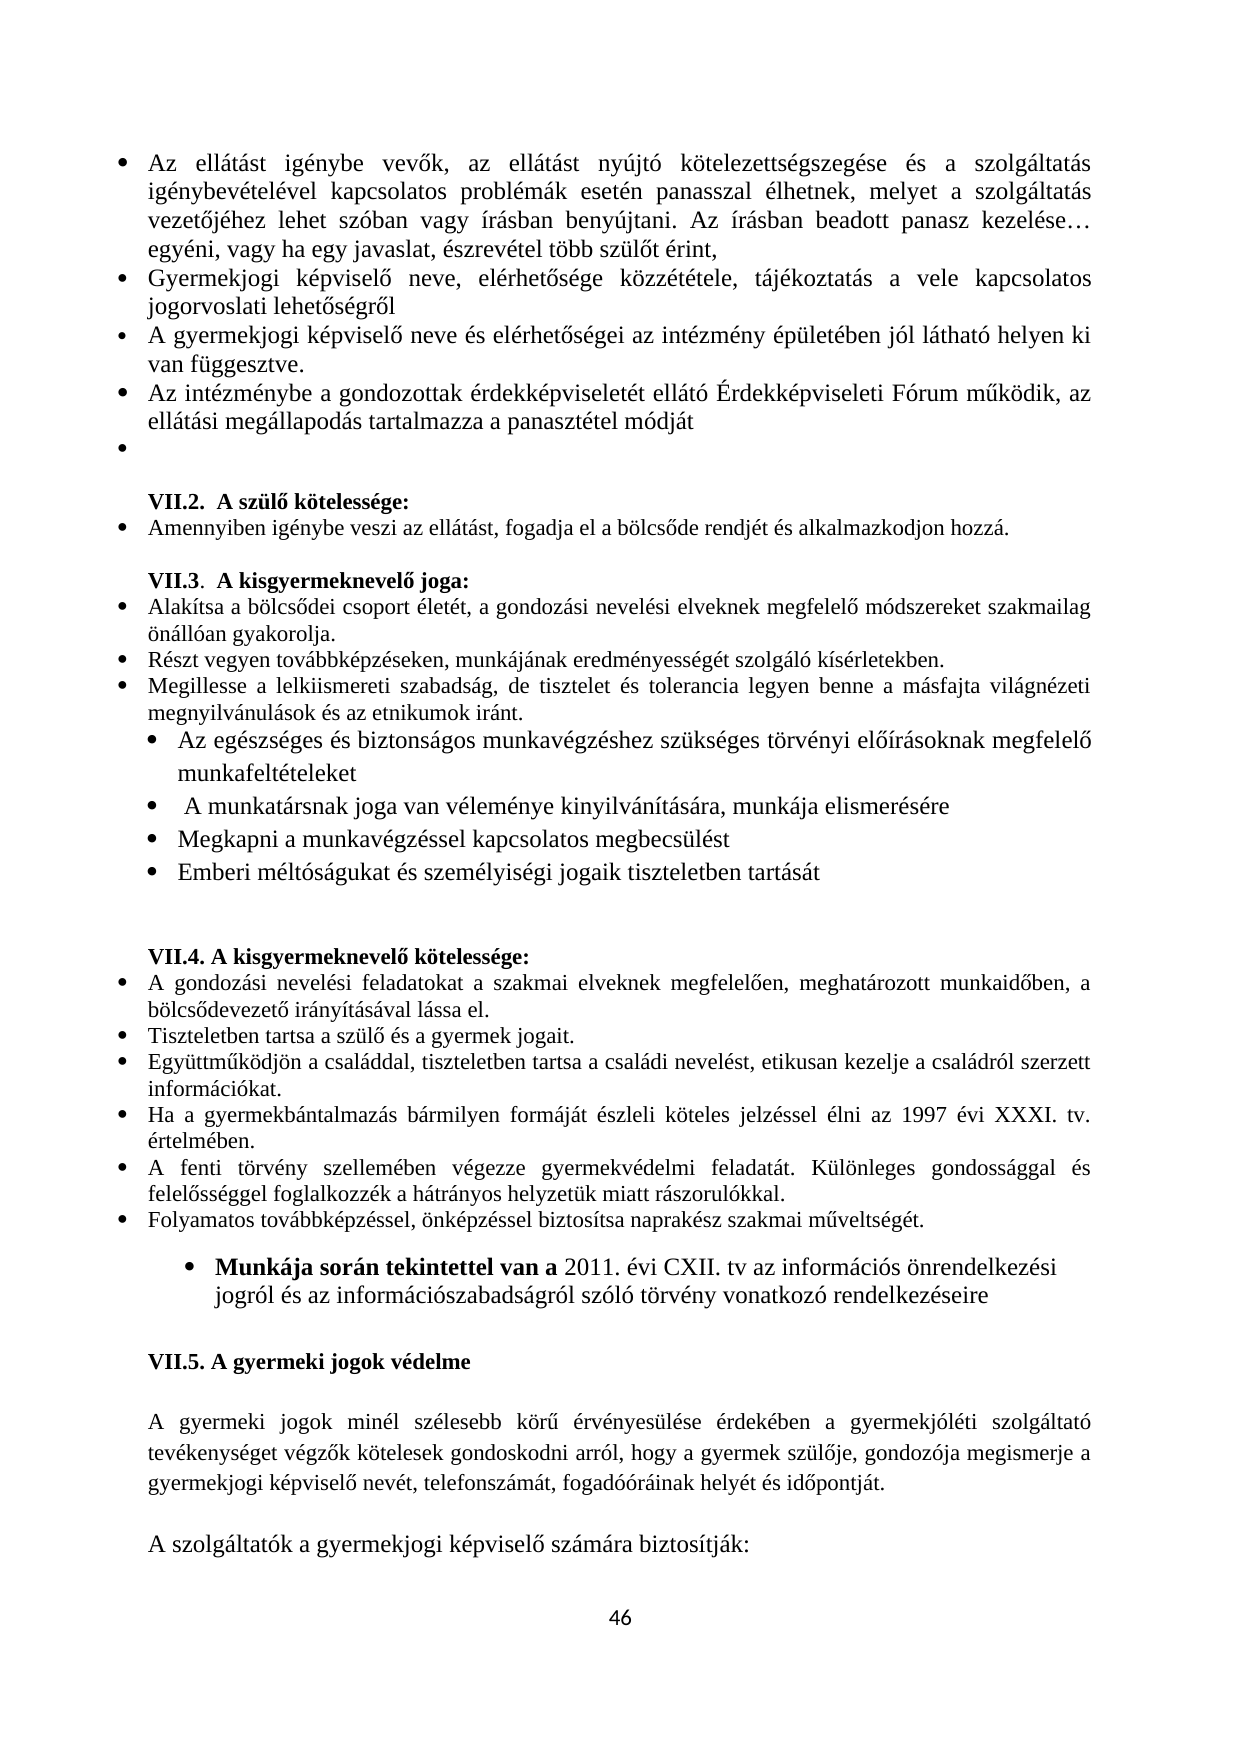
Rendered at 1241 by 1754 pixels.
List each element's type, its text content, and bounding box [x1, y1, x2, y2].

list Az intézménybe a gondozottak érdekképviseletét ellátó Érdekképviseleti Fórum működik, az ellátási megállapodás tartalmazza a panasztétel módját [118, 378, 1092, 435]
text A szolgáltatók a gyermekjogi képviselő számára biztosítják: [148, 1529, 1092, 1558]
list Az ellátást igénybe vevők, az ellátást nyújtó kötelezettségszegése és a szolgáltatás igénybevételével kapcsolatos problémák esetén panasszal élhetnek, melyet a szolgáltatás vezetőjéhez lehet szóban vagy írásban benyújtani. Az írásban beadott panasz kezelése… egyéni, vagy ha egy javaslat, észrevétel több szülőt érint, [118, 148, 1092, 263]
list Ha a gyermekbántalmazás bármilyen formáját észleli köteles jelzéssel élni az 1997 évi XXXI. tv. értelmében. [118, 1101, 1092, 1154]
text A gyermeki jogok minél szélesebb körű érvényesülése érdekében a gyermekjóléti szolgáltató tevékenységet végzők kötelesek gondoskodni arról, hogy a gyermek szülője, gondozója megismerje a gyermekjogi képviselő nevét, telefonszámát, fogadóóráinak helyét és időpontját. [148, 1408, 1092, 1495]
list Az egészséges és biztonságos munkavégzéshez szükséges törvényi előírásoknak megfelelő munkafeltételeket [148, 725, 1092, 787]
text VII.3. A kisgyermeknevelő joga: [148, 567, 1092, 593]
list Folyamatos továbbképzéssel, önképzéssel biztosítsa naprakész szakmai műveltségét. [118, 1206, 1092, 1233]
list Emberi méltóságukat és személyiségi jogaik tiszteletben tartását [148, 857, 1092, 886]
list Amennyiben igénybe veszi az ellátást, fogadja el a bölcsőde rendjét és alkalmazkodjon hozzá. [118, 514, 1092, 541]
list Megkapni a munkavégzéssel kapcsolatos megbecsülést [148, 824, 1092, 853]
list Együttműködjön a családdal, tiszteletben tartsa a családi nevelést, etikusan kezelje a családról szerzett információkat. [118, 1048, 1092, 1101]
list Részt vegyen továbbképzéseken, munkájának eredményességét szolgáló kísérletekben. [118, 646, 1092, 672]
list Alakítsa a bölcsődei csoport életét, a gondozási nevelési elveknek megfelelő módszereket szakmailag önállóan gyakorolja. [118, 593, 1092, 646]
list A gondozási nevelési feladatokat a szakmai elveknek megfelelően, meghatározott munkaidőben, a bölcsődevezető irányításával lássa el. [118, 969, 1092, 1022]
text VII.2. A szülő kötelessége: [148, 488, 1092, 514]
text VII.4. A kisgyermeknevelő kötelessége: [148, 943, 1092, 969]
list A fenti törvény szellemében végezze gyermekvédelmi feladatát. Különleges gondossággal és felelősséggel foglalkozzék a hátrányos helyzetük miatt rászorulókkal. [118, 1154, 1092, 1206]
list Tiszteletben tartsa a szülő és a gyermek jogait. [118, 1022, 1092, 1048]
text VII.5. A gyermeki jogok védelme [148, 1348, 1092, 1374]
list A munkatársnak joga van véleménye kinyilvánítására, munkája elismerésére [148, 791, 1092, 820]
list Gyermekjogi képviselő neve, elérhetősége közzététele, tájékoztatás a vele kapcsolatos jogorvoslati lehetőségről [118, 263, 1092, 320]
list A gyermekjogi képviselő neve és elérhetőségei az intézmény épületében jól látható helyen ki van függesztve. [118, 320, 1092, 378]
subtitle Munkája során tekintettel van a 2011. évi CXII. tv az információs önrendelkezési jogról és az információszabadságról szóló törvény vonatkozó rendelkezéseire [185, 1252, 1092, 1309]
list Megillesse a lelkiismereti szabadság, de tisztelet és tolerancia legyen benne a másfajta világnézeti megnyilvánulások és az etnikumok iránt. [118, 672, 1092, 725]
